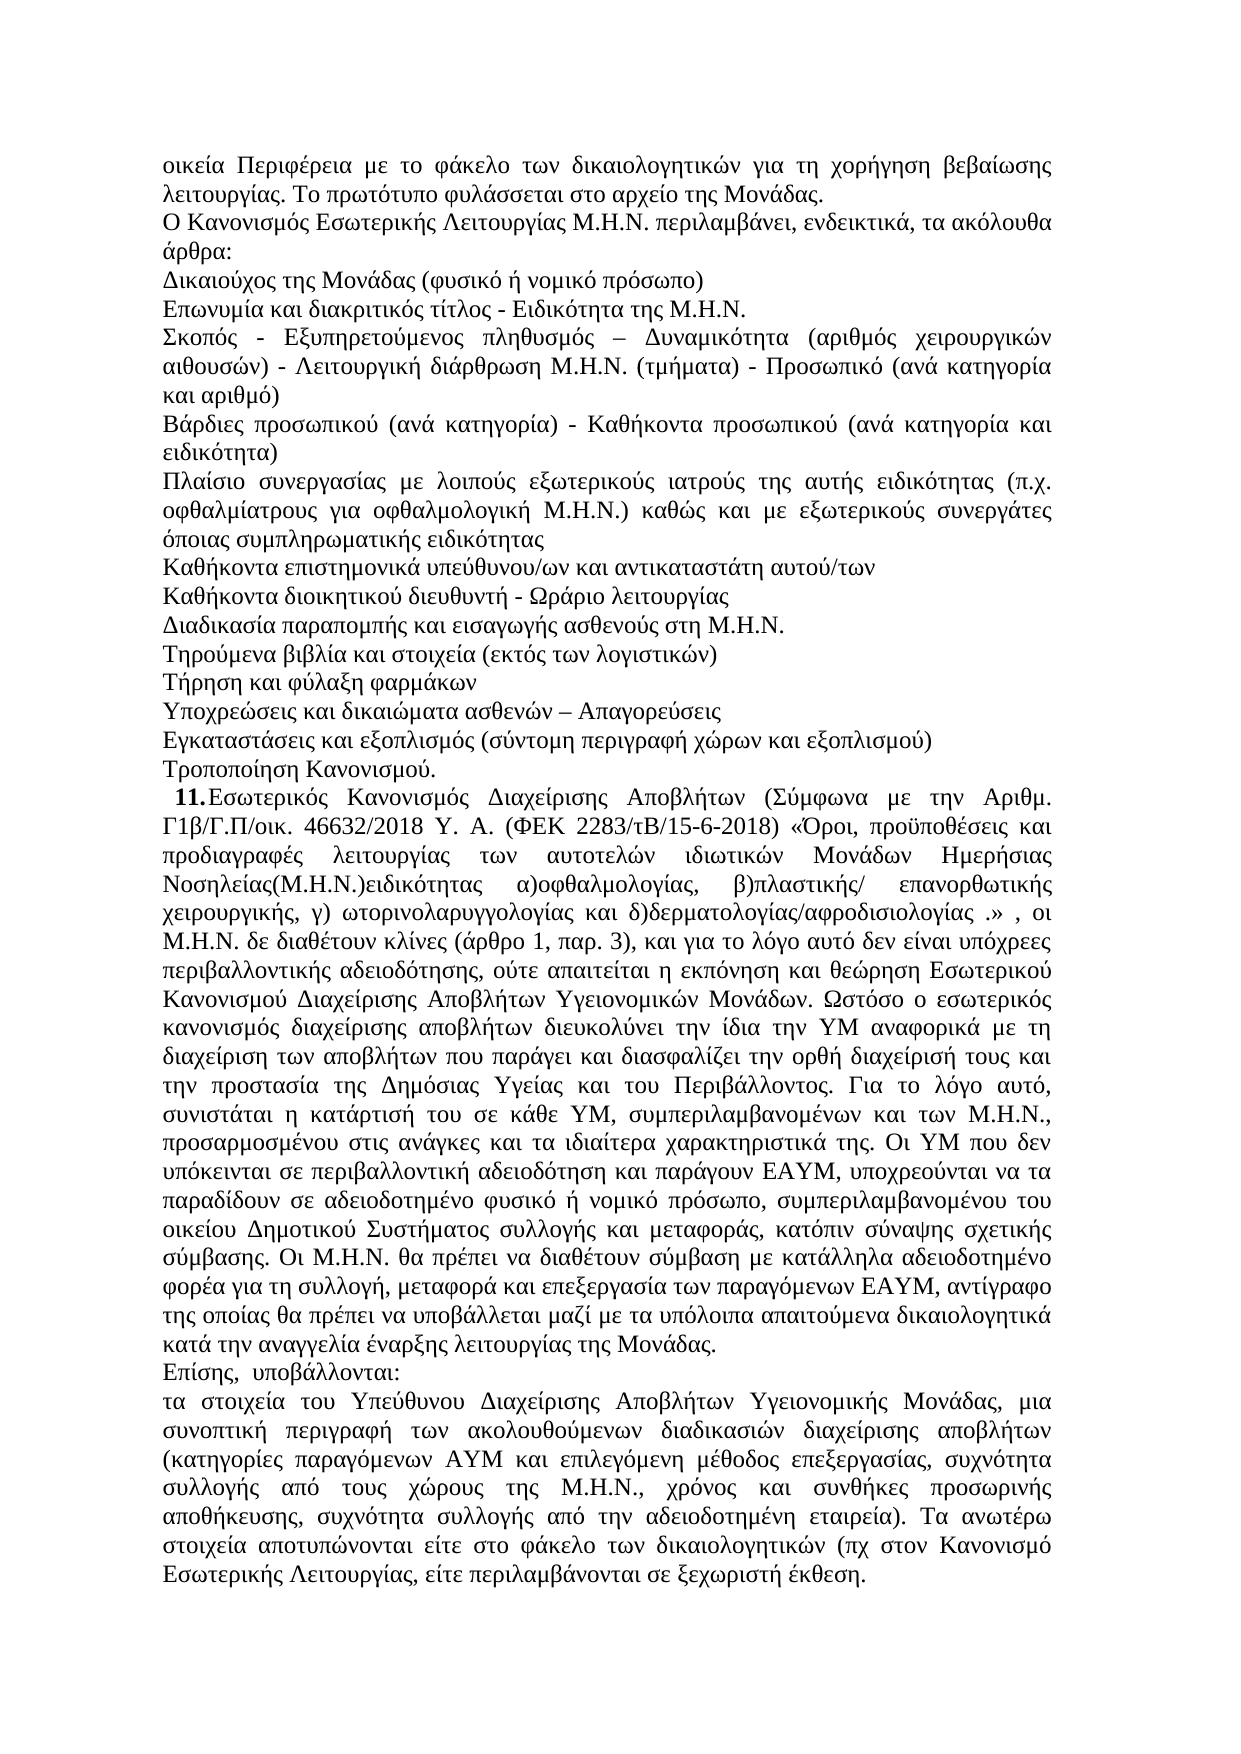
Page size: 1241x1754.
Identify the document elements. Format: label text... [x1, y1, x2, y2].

text τα στοιχεία του Υπεύθυνου Διαχείρισης Αποβλήτων Υγειονομικής Μονάδας, μια συνοπτική περιγραφή των ακολουθούμενων διαδικασιών διαχείρισης αποβλήτων (κατηγορίες παραγόμενων ΑΥΜ και επιλεγόμενη μέθοδος επεξεργασίας, συχνότητα συλλογής από τους χώρους της Μ.Η.Ν., χρόνος και συνθήκες προσωρινής αποθήκευσης, συχνότητα συλλογής από την αδειοδοτημένη εταιρεία). Τα ανωτέρω στοιχεία αποτυπώνονται είτε στο φάκελο των δικαιολογητικών (πχ στον Κανονισμό Εσωτερικής Λειτουργίας, είτε περιλαμβάνονται σε ξεχωριστή έκθεση. [162, 1386, 1053, 1587]
text Πλαίσιο συνεργασίας με λοιπούς εξωτερικούς ιατρούς της αυτής ειδικότητας (π.χ. οφθαλμίατρους για οφθαλμολογική Μ.Η.Ν.) καθώς και με εξωτερικούς συνεργάτες όποιας συμπληρωματικής ειδικότητας [162, 466, 1053, 552]
text Επίσης, υποβάλλονται: [162, 1357, 1053, 1386]
text Επωνυμία και διακριτικός τίτλος - Ειδικότητα της Μ.Η.Ν. [162, 294, 1053, 322]
text Δικαιούχος της Μονάδας (φυσικό ή νομικό πρόσωπο) [162, 265, 1053, 294]
text Υποχρεώσεις και δικαιώματα ασθενών – Απαγορεύσεις [162, 696, 1053, 725]
text Βάρδιες προσωπικού (ανά κατηγορία) - Καθήκοντα προσωπικού (ανά κατηγορία και ειδικότητα) [162, 409, 1053, 466]
list Εσωτερικός Κανονισμός Διαχείρισης Αποβλήτων (Σύμφωνα με την Αριθμ. Γ1β/Γ.Π/οικ. 46632/2018 Υ. Α. (ΦΕΚ 2283/τΒ/15-6-2018) «Όροι, προϋποθέσεις και προδιαγραφές λειτουργίας των αυτοτελών ιδιωτικών Μονάδων Ημερήσιας Νοσηλείας(Μ.Η.Ν.)ειδικότητας α)οφθαλμολογίας, β)πλαστικής/ επανορθωτικής χειρουργικής, γ) ωτορινολαρυγγολογίας και δ)δερματολογίας/αφροδισιολογίας .» , οι Μ.Η.Ν. δε διαθέτουν κλίνες (άρθρο 1, παρ. 3), και για το λόγο αυτό δεν είναι υπόχρεες περιβαλλοντικής αδειοδότησης, ούτε απαιτείται η εκπόνηση και θεώρηση Εσωτερικού Κανονισμού Διαχείρισης Αποβλήτων Υγειονομικών Μονάδων. Ωστόσο ο εσωτερικός κανονισμός διαχείρισης αποβλήτων διευκολύνει την ίδια την ΥΜ αναφορικά με τη διαχείριση των αποβλήτων που παράγει και διασφαλίζει την ορθή διαχείρισή τους και την προστασία της Δημόσιας Υγείας και του Περιβάλλοντος. Για το λόγο αυτό, συνιστάται η κατάρτισή του σε κάθε ΥΜ, συμπεριλαμβανομένων και των Μ.Η.Ν., προσαρμοσμένου στις ανάγκες και τα ιδιαίτερα χαρακτηριστικά της. Οι ΥΜ που δεν υπόκεινται σε περιβαλλοντική αδειοδότηση και παράγουν ΕΑΥΜ, υποχρεούνται να τα παραδίδουν σε αδειοδοτημένο φυσικό ή νομικό πρόσωπο, συμπεριλαμβανομένου του οικείου Δημοτικού Συστήματος συλλογής και μεταφοράς, κατόπιν σύναψης σχετικής σύμβασης. Οι Μ.Η.Ν. θα πρέπει να διαθέτουν σύμβαση με κατάλληλα αδειοδοτημένο φορέα για τη συλλογή, μεταφορά και επεξεργασία των παραγόμενων ΕΑΥΜ, αντίγραφο της οποίας θα πρέπει να υποβάλλεται μαζί με τα υπόλοιπα απαιτούμενα δικαιολογητικά κατά την αναγγελία έναρξης λειτουργίας της Μονάδας. [162, 782, 1053, 1357]
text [162, 150, 1053, 207]
text Καθήκοντα επιστημονικά υπεύθυνου/ων και αντικαταστάτη αυτού/των [162, 552, 1053, 581]
text Τροποποίηση Κανονισμού. [162, 754, 1053, 782]
text Τηρούμενα βιβλία και στοιχεία (εκτός των λογιστικών) [162, 639, 1053, 667]
text Ο Κανονισμός Εσωτερικής Λειτουργίας Μ.Η.Ν. περιλαμβάνει, ενδεικτικά, τα ακόλουθα άρθρα: [162, 207, 1053, 265]
text Τήρηση και φύλαξη φαρμάκων [162, 667, 1053, 696]
text Εγκαταστάσεις και εξοπλισμός (σύντομη περιγραφή χώρων και εξοπλισμού) [162, 725, 1053, 754]
text Καθήκοντα διοικητικού διευθυντή - Ωράριο λειτουργίας [162, 581, 1053, 610]
text Σκοπός - Εξυπηρετούμενος πληθυσμός – Δυναμικότητα (αριθμός χειρουργικών αιθουσών) - Λειτουργική διάρθρωση Μ.Η.Ν. (τμήματα) - Προσωπικό (ανά κατηγορία και αριθμό) [162, 322, 1053, 409]
text Διαδικασία παραπομπής και εισαγωγής ασθενούς στη Μ.Η.Ν. [162, 610, 1053, 639]
